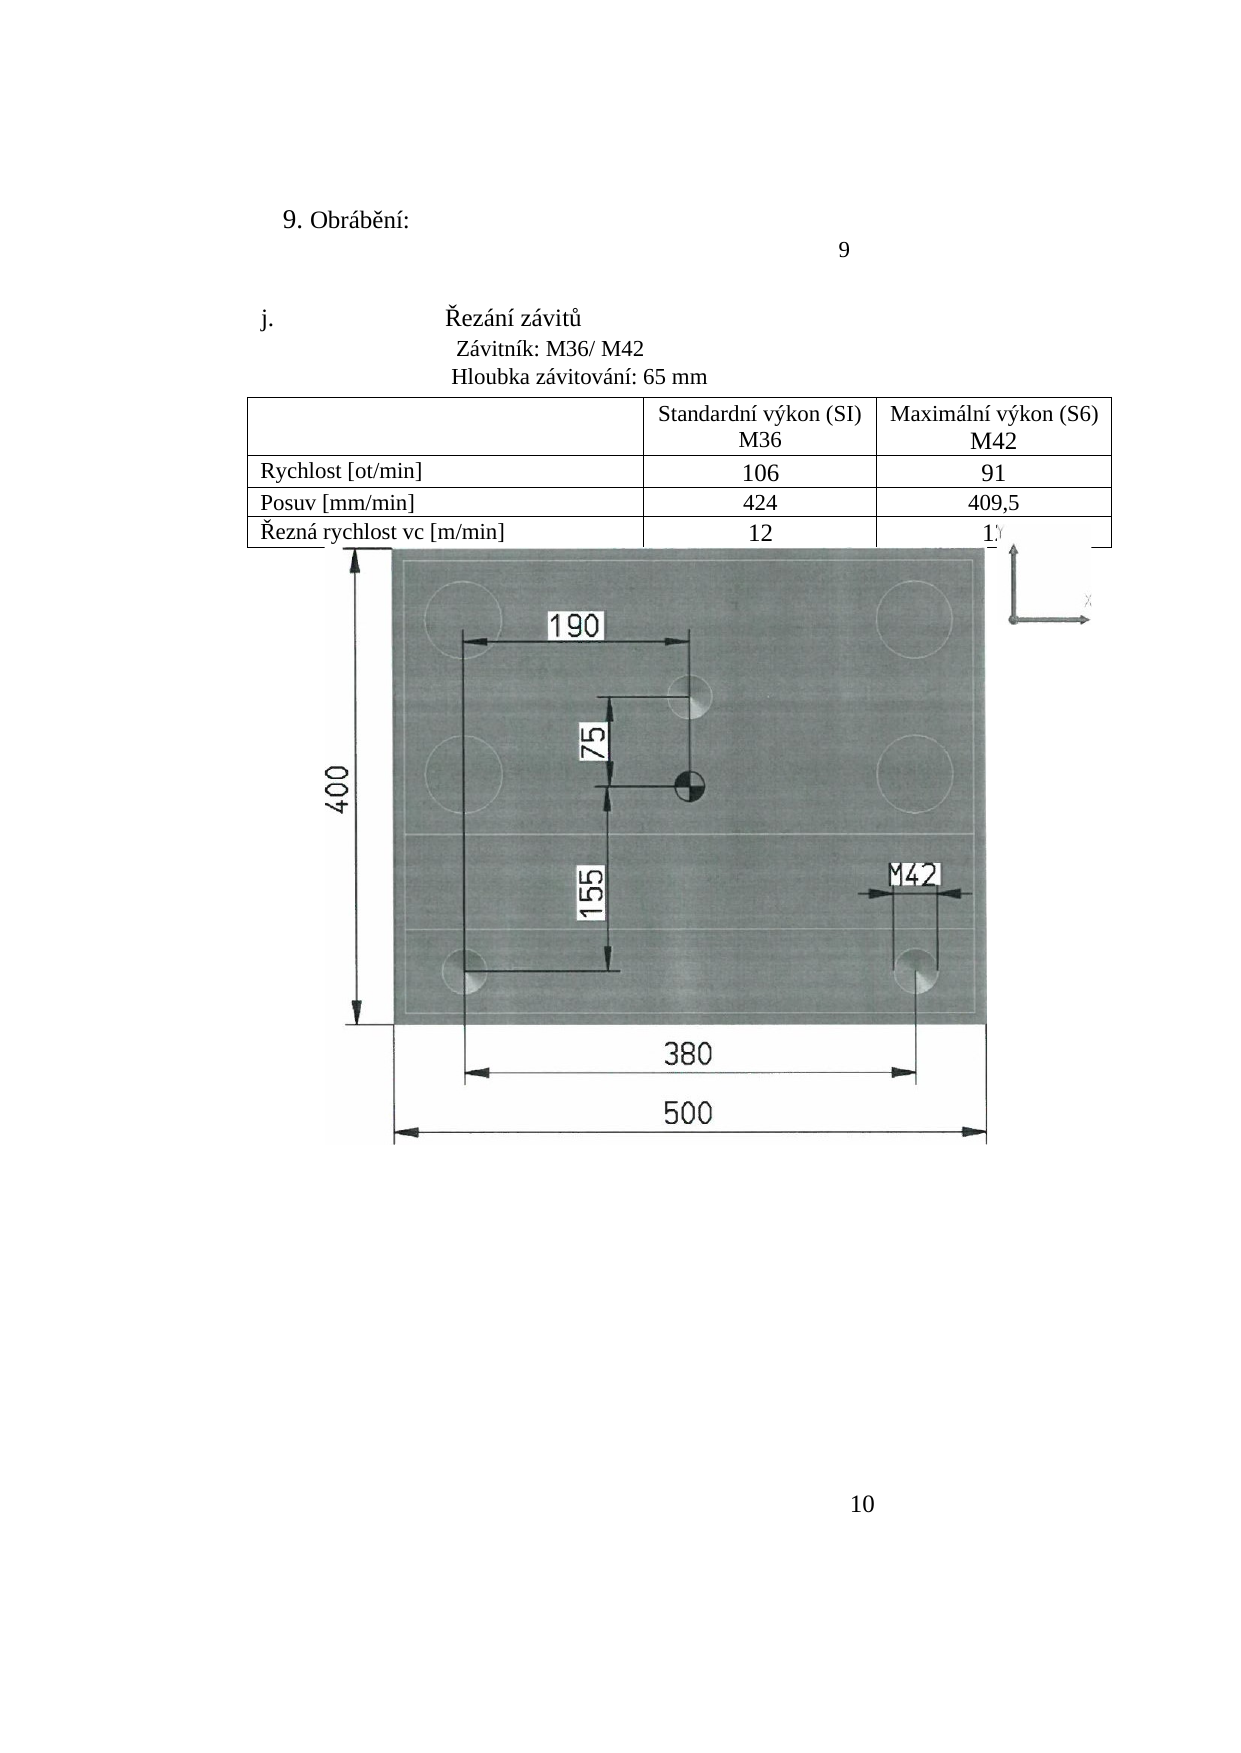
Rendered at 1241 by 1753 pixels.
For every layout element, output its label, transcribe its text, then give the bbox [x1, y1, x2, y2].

table_cell 12 [877, 517, 1111, 547]
table_cell 409,5 [877, 488, 1111, 516]
text 9 [261, 236, 850, 262]
table_cell 91 [877, 456, 1111, 486]
text 10 [261, 1489, 874, 1517]
table_header Maximální výkon (S6) M42 [877, 398, 1111, 455]
table_cell 12 [644, 517, 876, 547]
text Hloubka závitování: 65 mm [261, 363, 898, 389]
table_cell Rychlost [ot/min] [248, 456, 643, 486]
table_cell Posuv [mm/min] [248, 488, 643, 516]
table_cell 106 [644, 456, 876, 486]
table_cell Řezná rychlost vc [m/min] [248, 517, 643, 547]
picture [324, 547, 988, 1145]
table_cell 424 [644, 488, 876, 516]
table_header [248, 398, 643, 455]
picture [996, 524, 1092, 625]
table_header Standardní výkon (SI) M36 [644, 398, 876, 455]
text j. Řezání závitů [261, 303, 949, 332]
text Závitník: M36/ M42 [261, 334, 839, 361]
